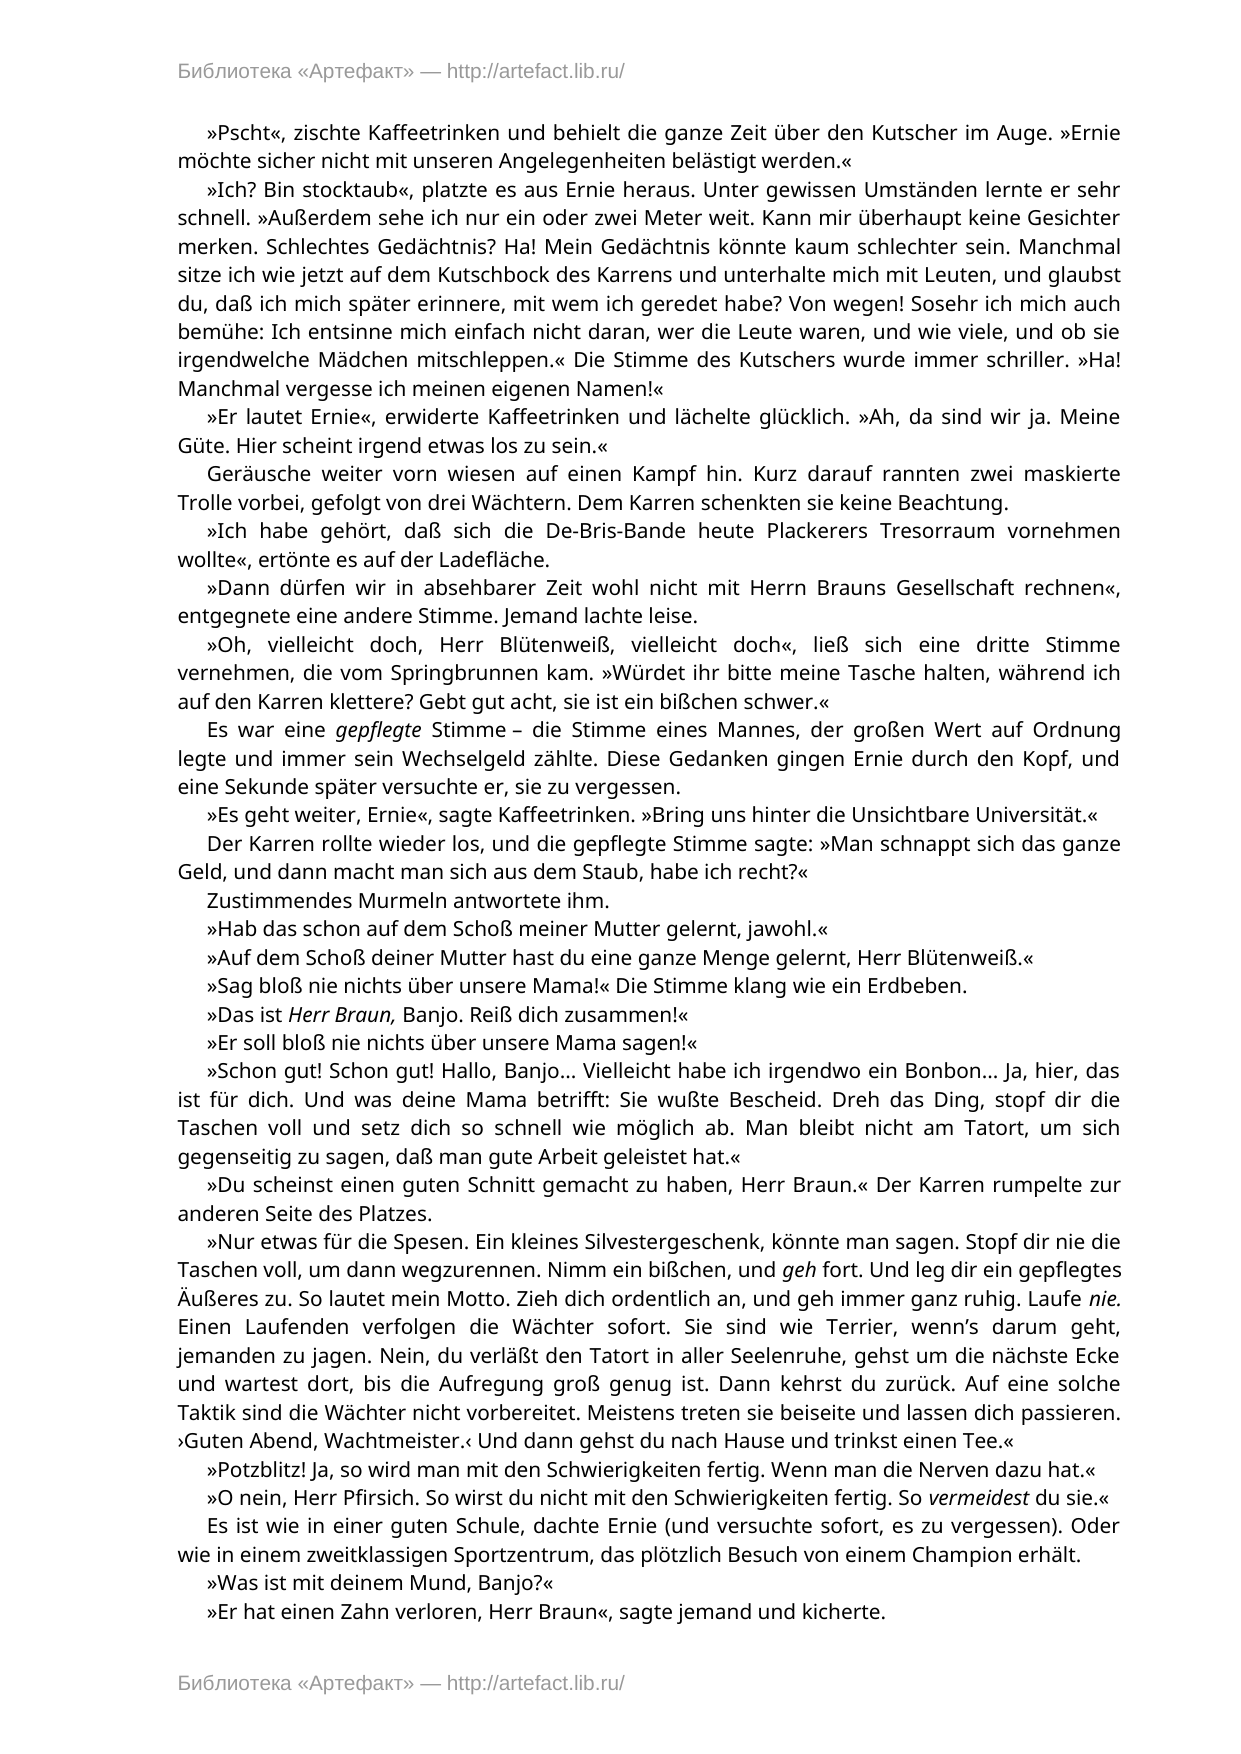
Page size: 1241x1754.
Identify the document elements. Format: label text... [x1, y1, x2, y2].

text »Hab das schon auf dem Schoß meiner Mutter gelernt, jawohl.« [177, 914, 1122, 943]
text »Was ist mit deinem Mund, Banjo?« [177, 1568, 1122, 1597]
text »Das ist Herr Braun, Banjo. Reiß dich zusammen!« [177, 1000, 1122, 1028]
text Zustimmendes Murmeln antwortete ihm. [177, 886, 1122, 914]
text Es ist wie in einer guten Schule, dachte Ernie (und versuchte sofort, es zu vergessen). Oder wie in einem zweitklassigen Sportzentrum, das plötzlich Besuch von einem Champion erhält. [177, 1512, 1122, 1568]
text »Ich? Bin stocktaub«, platzte es aus Ernie heraus. Unter gewissen Umständen lernte er sehr schnell. »Außerdem sehe ich nur ein oder zwei Meter weit. Kann mir überhaupt keine Gesichter merken. Schlechtes Gedächtnis? Ha! Mein Gedächtnis könnte kaum schlechter sein. Manchmal sitze ich wie jetzt auf dem Kutschbock des Karrens und unterhalte mich mit Leuten, und glaubst du, daß ich mich später erinnere, mit wem ich geredet habe? Von wegen! Sosehr ich mich auch bemühe: Ich entsinne mich einfach nicht daran, wer die Leute waren, und wie viele, und ob sie irgendwelche Mädchen mitschleppen.« Die Stimme des Kutschers wurde immer schriller. »Ha! Manchmal vergesse ich meinen eigenen Namen!« [177, 175, 1122, 402]
text »Potzblitz! Ja, so wird man mit den Schwierigkeiten fertig. Wenn man die Nerven dazu hat.« [177, 1455, 1122, 1483]
text »Pscht«, zischte Kaffeetrinken und behielt die ganze Zeit über den Kutscher im Auge. »Ernie möchte sicher nicht mit unseren Angelegenheiten belästigt werden.« [177, 118, 1122, 175]
text »Du scheinst einen guten Schnitt gemacht zu haben, Herr Braun.« Der Karren rumpelte zur anderen Seite des Platzes. [177, 1170, 1122, 1227]
text »Er lautet Ernie«, erwiderte Kaffeetrinken und lächelte glücklich. »Ah, da sind wir ja. Meine Güte. Hier scheint irgend etwas los zu sein.« [177, 402, 1122, 459]
text »Nur etwas für die Spesen. Ein kleines Silvestergeschenk, könnte man sagen. Stopf dir nie die Taschen voll, um dann wegzurennen. Nimm ein bißchen, und geh fort. Und leg dir ein gepflegtes Äußeres zu. So lautet mein Motto. Zieh dich ordentlich an, und geh immer ganz ruhig. Laufe nie. Einen Laufenden verfolgen die Wächter sofort. Sie sind wie Terrier, wenn’s darum geht, jemanden zu jagen. Nein, du verläßt den Tatort in aller Seelenruhe, gehst um die nächste Ecke und wartest dort, bis die Aufregung groß genug ist. Dann kehrst du zurück. Auf eine solche Taktik sind die Wächter nicht vorbereitet. Meistens treten sie beiseite und lassen dich passieren. ›Guten Abend, Wachtmeister.‹ Und dann gehst du nach Hause und trinkst einen Tee.« [177, 1227, 1122, 1455]
text »Dann dürfen wir in absehbarer Zeit wohl nicht mit Herrn Brauns Gesellschaft rechnen«, entgegnete eine andere Stimme. Jemand lachte leise. [177, 573, 1122, 630]
text »Ich habe gehört, daß sich die De-Bris-Bande heute Plackerers Tresorraum vornehmen wollte«, ertönte es auf der Ladefläche. [177, 516, 1122, 573]
text »Oh, vielleicht doch, Herr Blütenweiß, vielleicht doch«, ließ sich eine dritte Stimme vernehmen, die vom Springbrunnen kam. »Würdet ihr bitte meine Tasche halten, während ich auf den Karren klettere? Gebt gut acht, sie ist ein bißchen schwer.« [177, 630, 1122, 715]
text Der Karren rollte wieder los, und die gepflegte Stimme sagte: »Man schnappt sich das ganze Geld, und dann macht man sich aus dem Staub, habe ich recht?« [177, 829, 1122, 886]
text »Er hat einen Zahn verloren, Herr Braun«, sagte jemand und kicherte. [177, 1597, 1122, 1625]
text »Sag bloß nie nichts über unsere Mama!« Die Stimme klang wie ein Erdbeben. [177, 971, 1122, 1000]
text Es war eine gepflegte Stimme – die Stimme eines Mannes, der großen Wert auf Ordnung legte und immer sein Wechselgeld zählte. Diese Gedanken gingen Ernie durch den Kopf, und eine Sekunde später versuchte er, sie zu vergessen. [177, 715, 1122, 801]
text »Auf dem Schoß deiner Mutter hast du eine ganze Menge gelernt, Herr Blütenweiß.« [177, 943, 1122, 971]
text »Er soll bloß nie nichts über unsere Mama sagen!« [177, 1028, 1122, 1057]
text Geräusche weiter vorn wiesen auf einen Kampf hin. Kurz darauf rannten zwei maskierte Trolle vorbei, gefolgt von drei Wächtern. Dem Karren schenkten sie keine Beachtung. [177, 459, 1122, 516]
text »Es geht weiter, Ernie«, sagte Kaffeetrinken. »Bring uns hinter die Unsichtbare Universität.« [177, 801, 1122, 829]
text »O nein, Herr Pfirsich. So wirst du nicht mit den Schwierigkeiten fertig. So vermeidest du sie.« [177, 1483, 1122, 1512]
text »Schon gut! Schon gut! Hallo, Banjo... Vielleicht habe ich irgendwo ein Bonbon... Ja, hier, das ist für dich. Und was deine Mama betrifft: Sie wußte Bescheid. Dreh das Ding, stopf dir die Taschen voll und setz dich so schnell wie möglich ab. Man bleibt nicht am Tatort, um sich gegenseitig zu sagen, daß man gute Arbeit geleistet hat.« [177, 1057, 1122, 1170]
